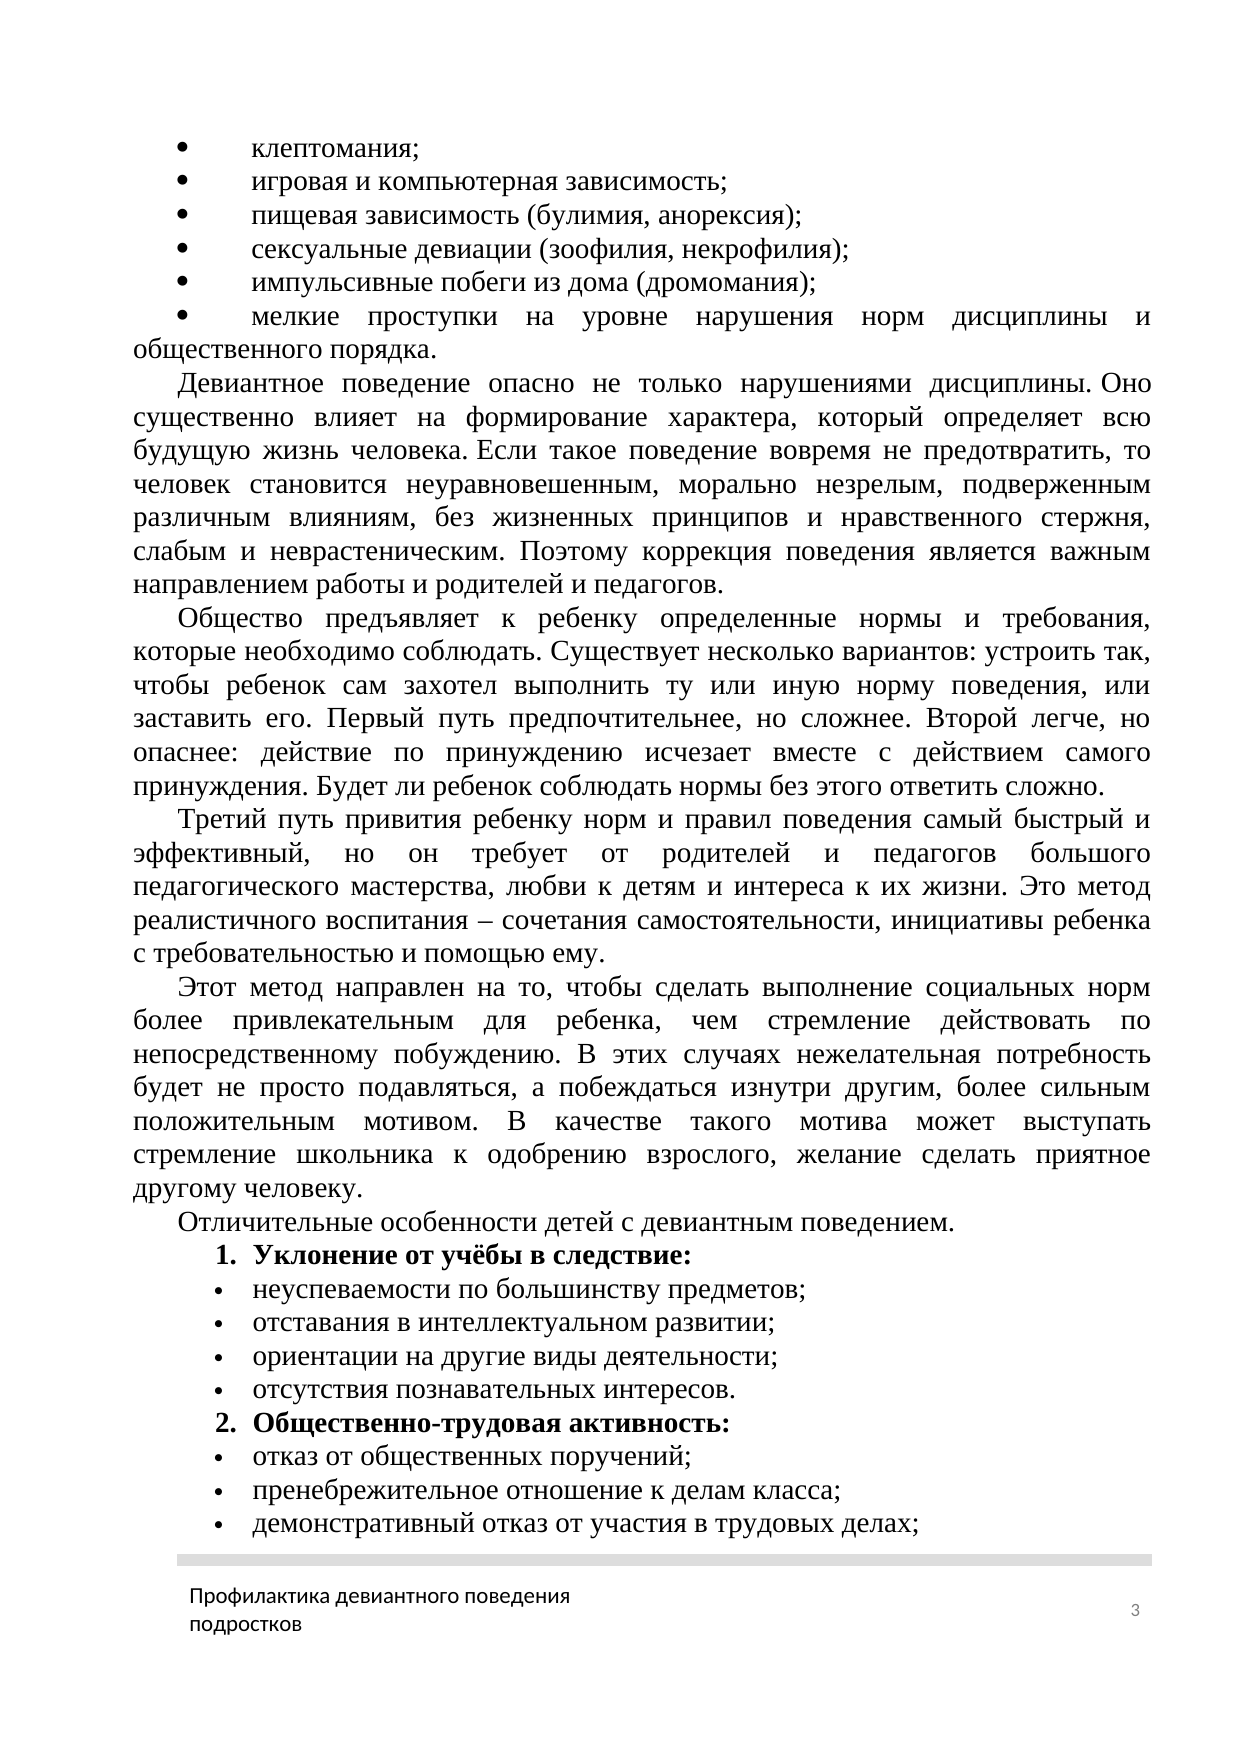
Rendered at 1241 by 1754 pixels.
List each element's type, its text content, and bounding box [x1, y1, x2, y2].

list ориентации на другие виды деятельности; [215, 1338, 1152, 1371]
list импульсивные побеги из дома (дромомания); [133, 264, 1152, 298]
list Девиантное поведение опасно не только нарушениями дисциплины. Оно существенно влияет на формирование характера, который определяет всю будущую жизнь человека. Если такое поведение вовремя не предотвратить, то человек становится неуравновешенным, морально незрелым, подверженным различным влияниям, без жизненных принципов и нравственного стержня, слабым и неврастеническим. Поэтому коррекция поведения является важным направлением работы и родителей и педагогов. [133, 365, 1152, 600]
list сексуальные девиации (зоофилия, некрофилия); [133, 231, 1152, 264]
list отказ от общественных поручений; [215, 1438, 1152, 1472]
list отсутствия познавательных интересов. [215, 1371, 1152, 1405]
list отставания в интеллектуальном развитии; [215, 1304, 1152, 1338]
list Отличительные особенности детей с девиантным поведением. [133, 1204, 1152, 1237]
list демонстративный отказ от участия в трудовых делах; [215, 1506, 1152, 1539]
list Общественно-трудовая активность: [215, 1405, 1152, 1438]
list пренебрежительное отношение к делам класса; [215, 1472, 1152, 1506]
list Третий путь привития ребенку норм и правил поведения самый быстрый и эффективный, но он требует от родителей и педагогов большого педагогического мастерства, любви к детям и интереса к их жизни. Это метод реалистичного воспитания – сочетания самостоятельности, инициативы ребенка с требовательностью и помощью ему. [133, 801, 1152, 969]
list мелкие проступки на уровне нарушения норм дисциплины и общественного порядка. [133, 298, 1152, 365]
list Этот метод направлен на то, чтобы сделать выполнение социальных норм более привлекательным для ребенка, чем стремление действовать по непосредственному побуждению. В этих случаях нежелательная потребность будет не просто подавляться, а побеждаться изнутри другим, более сильным положительным мотивом. В качестве такого мотива может выступать стремление школьника к одобрению взрослого, желание сделать приятное другому человеку. [133, 969, 1152, 1204]
list неуспеваемости по большинству предметов; [215, 1271, 1152, 1304]
list Уклонение от учёбы в следствие: [215, 1237, 1152, 1271]
list Общество предъявляет к ребенку определенные нормы и требования, которые необходимо соблюдать. Существует несколько вариантов: устроить так, чтобы ребенок сам захотел выполнить ту или иную норму поведения, или заставить его. Первый путь предпочтительнее, но сложнее. Второй легче, но опаснее: действие по принуждению исчезает вместе с действием самого принуждения. Будет ли ребенок соблюдать нормы без этого ответить сложно. [133, 600, 1152, 801]
list пищевая зависимость (булимия, анорексия); [133, 197, 1152, 231]
list клептомания; [133, 130, 1152, 163]
list игровая и компьютерная зависимость; [133, 163, 1152, 197]
